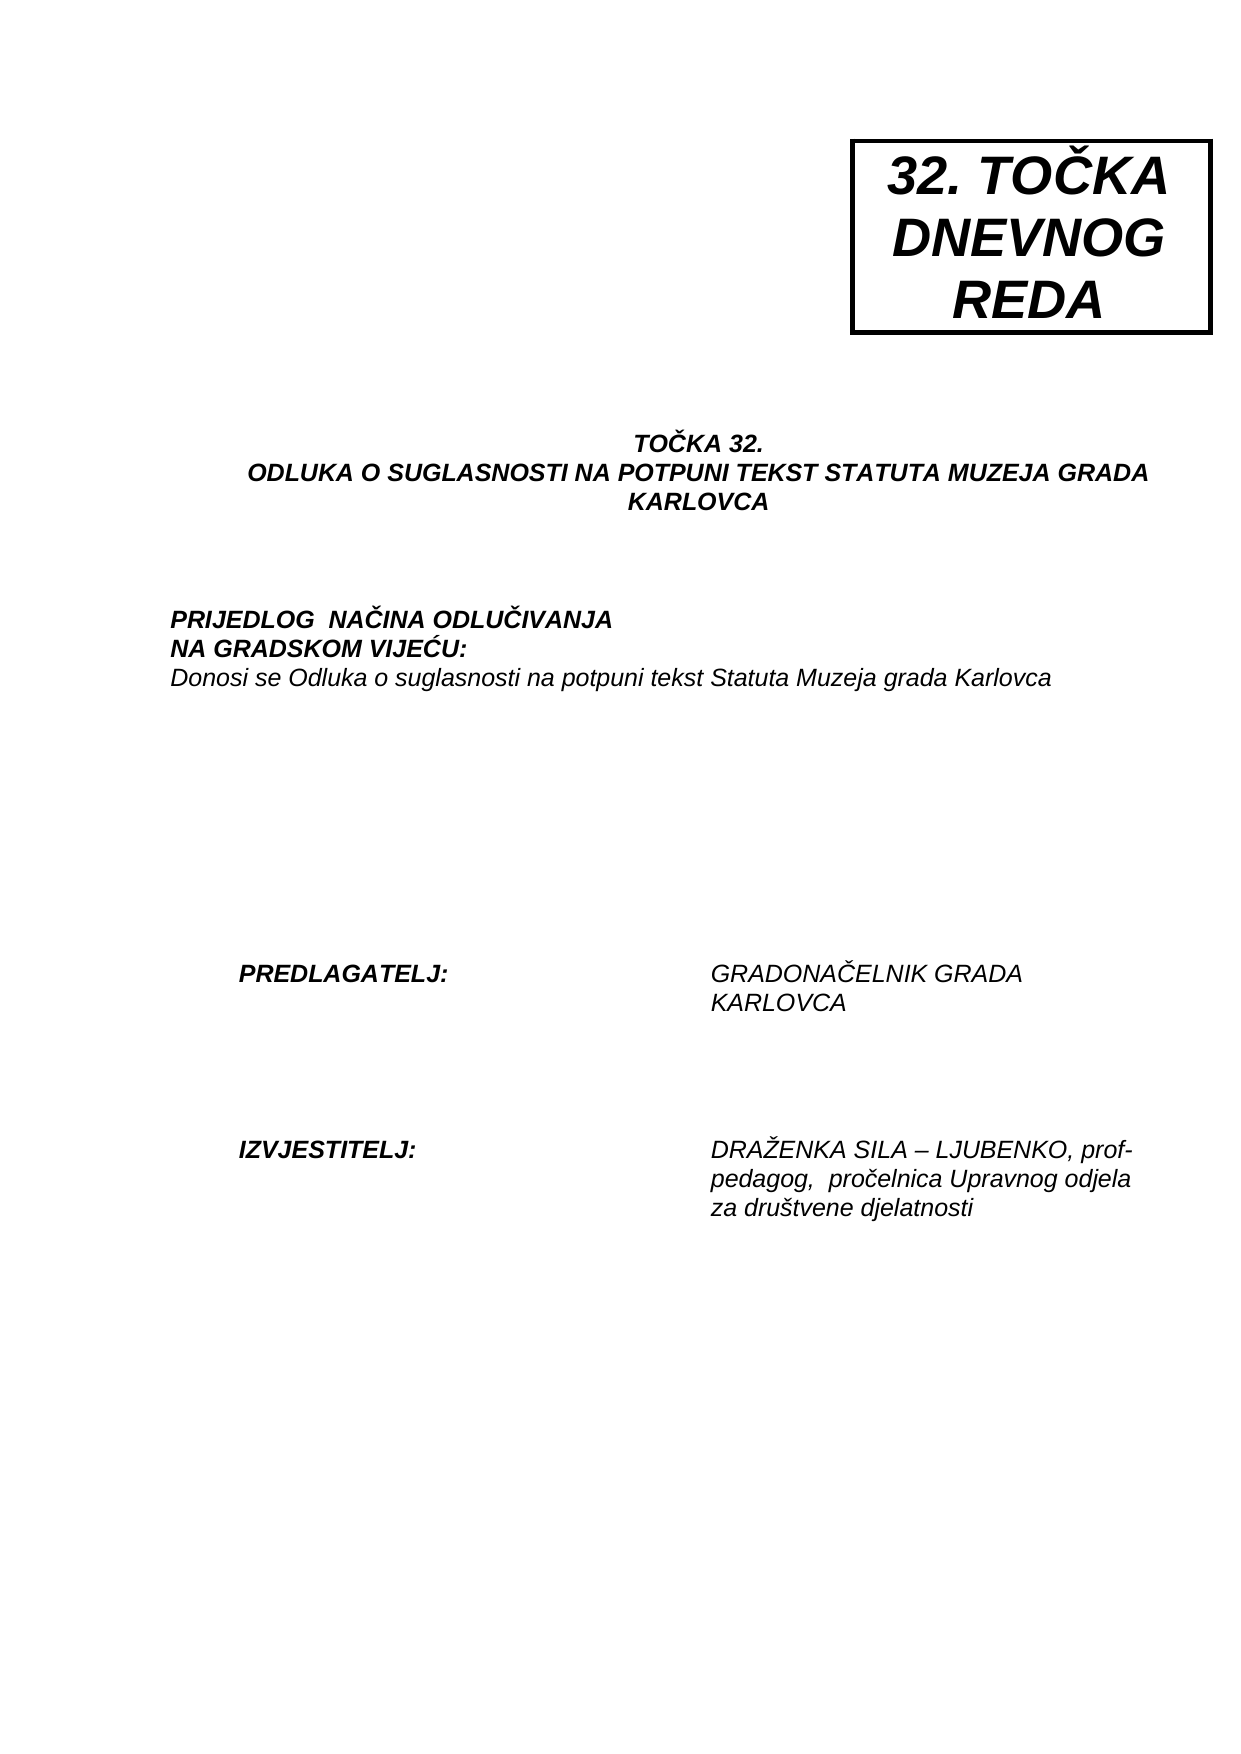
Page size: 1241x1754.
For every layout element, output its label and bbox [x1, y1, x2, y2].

table_cell [148, 94, 1240, 1623]
